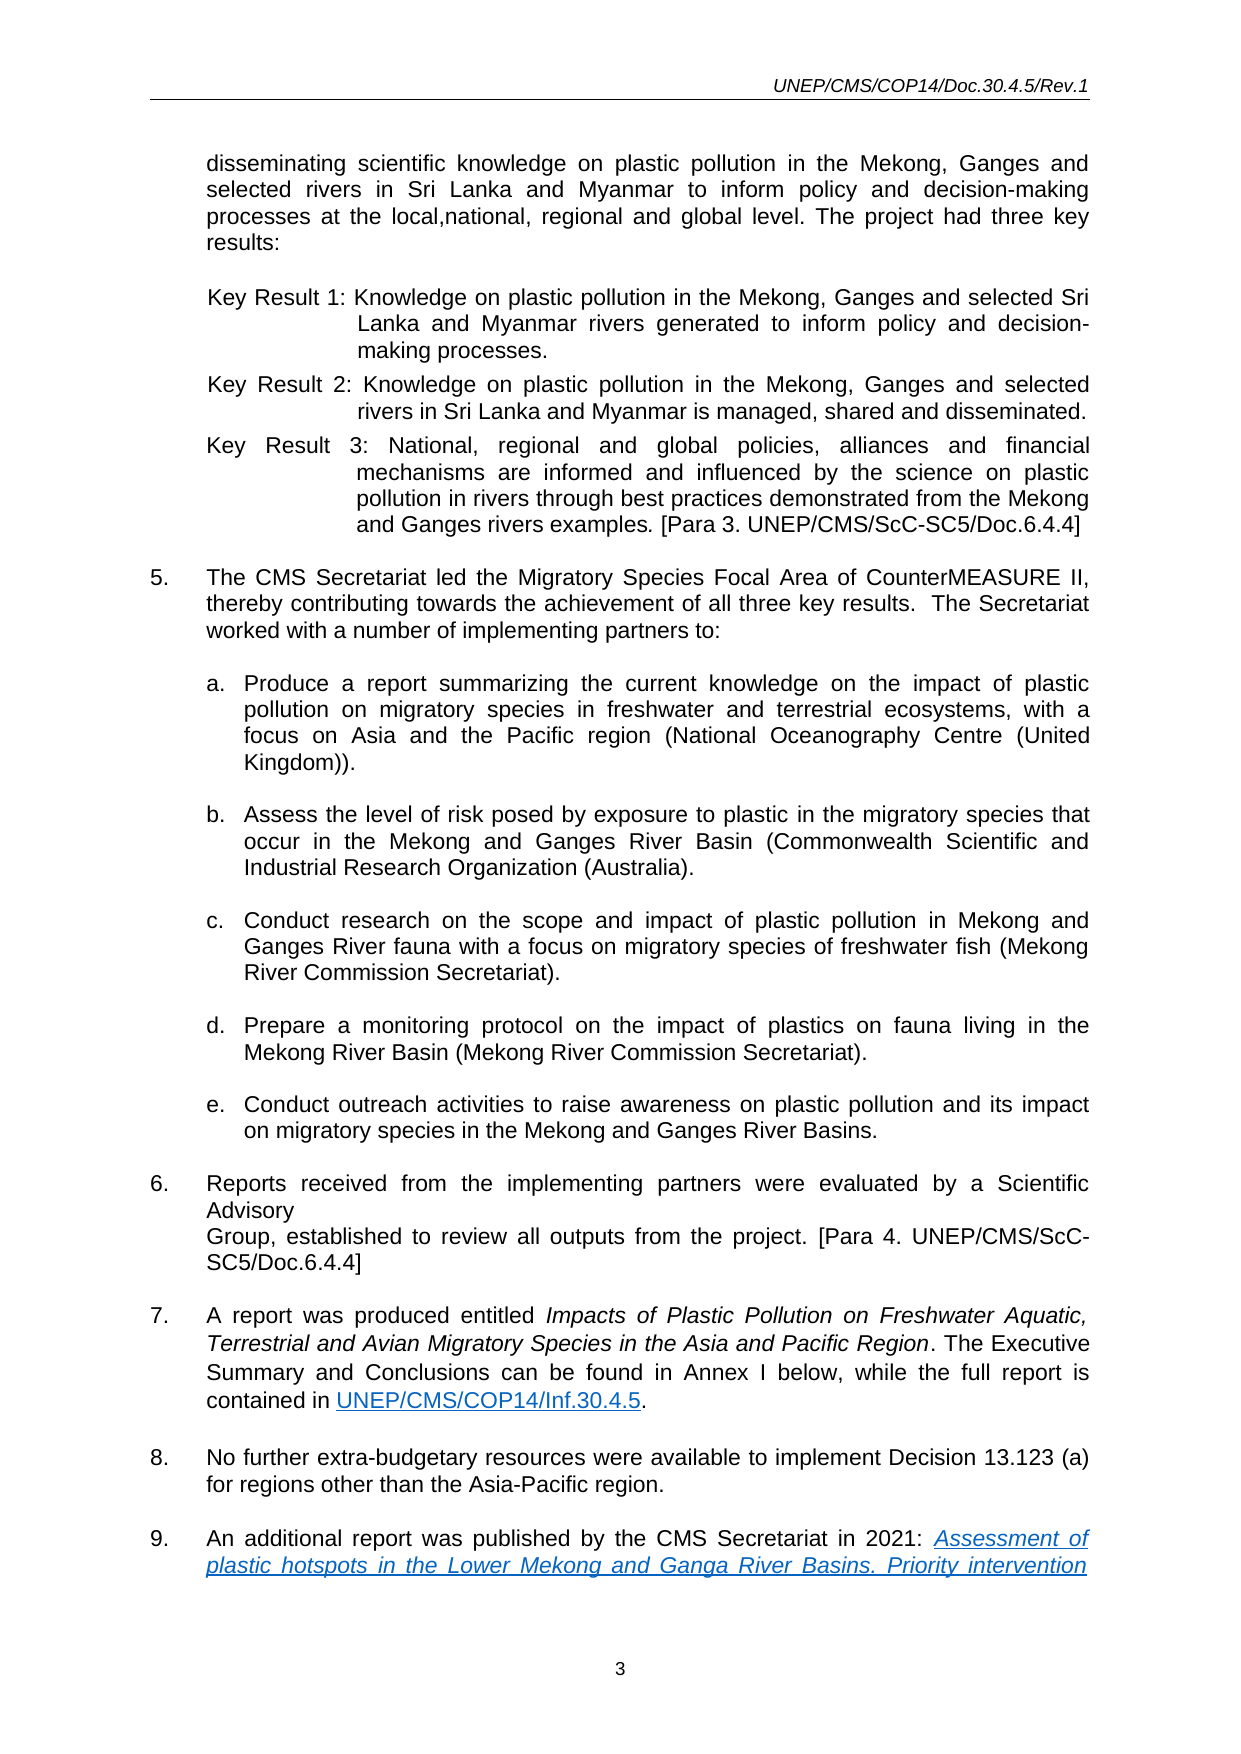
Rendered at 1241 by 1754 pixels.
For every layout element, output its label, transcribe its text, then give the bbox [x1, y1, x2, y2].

list A report was produced entitled Impacts of Plastic Pollution on Freshwater Aquatic, Terrestrial and Avian Migratory Species in the Asia and Pacific Region. The Executive Summary and Conclusions can be found in Annex I below, while the full report is contained in UNEP/CMS/COP14/Inf.30.4.5. [150, 1302, 1090, 1414]
list No further extra-budgetary resources were available to implement Decision 13.123 (a) for regions other than the Asia-Pacific region. [150, 1444, 1090, 1497]
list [150, 150, 1090, 255]
text Key Result 1: Knowledge on plastic pollution in the Mekong, Ganges and selected Sri Lanka and Myanmar rivers generated to inform policy and decision-making processes. [207, 284, 1090, 363]
list Conduct outreach activities to raise awareness on plastic pollution and its impact on migratory species in the Mekong and Ganges River Basins. [206, 1091, 1090, 1144]
list Reports received from the implementing partners were evaluated by a Scientific Advisory Group, established to review all outputs from the project. [Para 4. UNEP/CMS/ScC-SC5/Doc.6.4.4] [150, 1170, 1090, 1276]
list Conduct research on the scope and impact of plastic pollution in Mekong and Ganges River fauna with a focus on migratory species of freshwater fish (Mekong River Commission Secretariat). [206, 907, 1090, 986]
list Prepare a monitoring protocol on the impact of plastics on fauna living in the Mekong River Basin (Mekong River Commission Secretariat). [206, 1012, 1090, 1065]
list The CMS Secretariat led the Migratory Species Focal Area of CounterMEASURE II, thereby contributing towards the achievement of all three key results. The Secretariat worked with a number of implementing partners to: [150, 564, 1090, 643]
text Key Result 2: Knowledge on plastic pollution in the Mekong, Ganges and selected rivers in Sri Lanka and Myanmar is managed, shared and disseminated. [207, 371, 1090, 424]
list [150, 1525, 1090, 1578]
text Key Result 3: National, regional and global policies, alliances and financial mechanisms are informed and influenced by the science on plastic pollution in rivers through best practices demonstrated from the Mekong and Ganges rivers examples. [Para 3. UNEP/CMS/ScC-SC5/Doc.6.4.4] [206, 432, 1090, 538]
list Assess the level of risk posed by exposure to plastic in the migratory species that occur in the Mekong and Ganges River Basin (Commonwealth Scientific and Industrial Research Organization (Australia). [206, 801, 1090, 880]
list Produce a report summarizing the current knowledge on the impact of plastic pollution on migratory species in freshwater and terrestrial ecosystems, with a focus on Asia and the Pacific region (National Oceanography Centre (United Kingdom)). [206, 669, 1090, 775]
